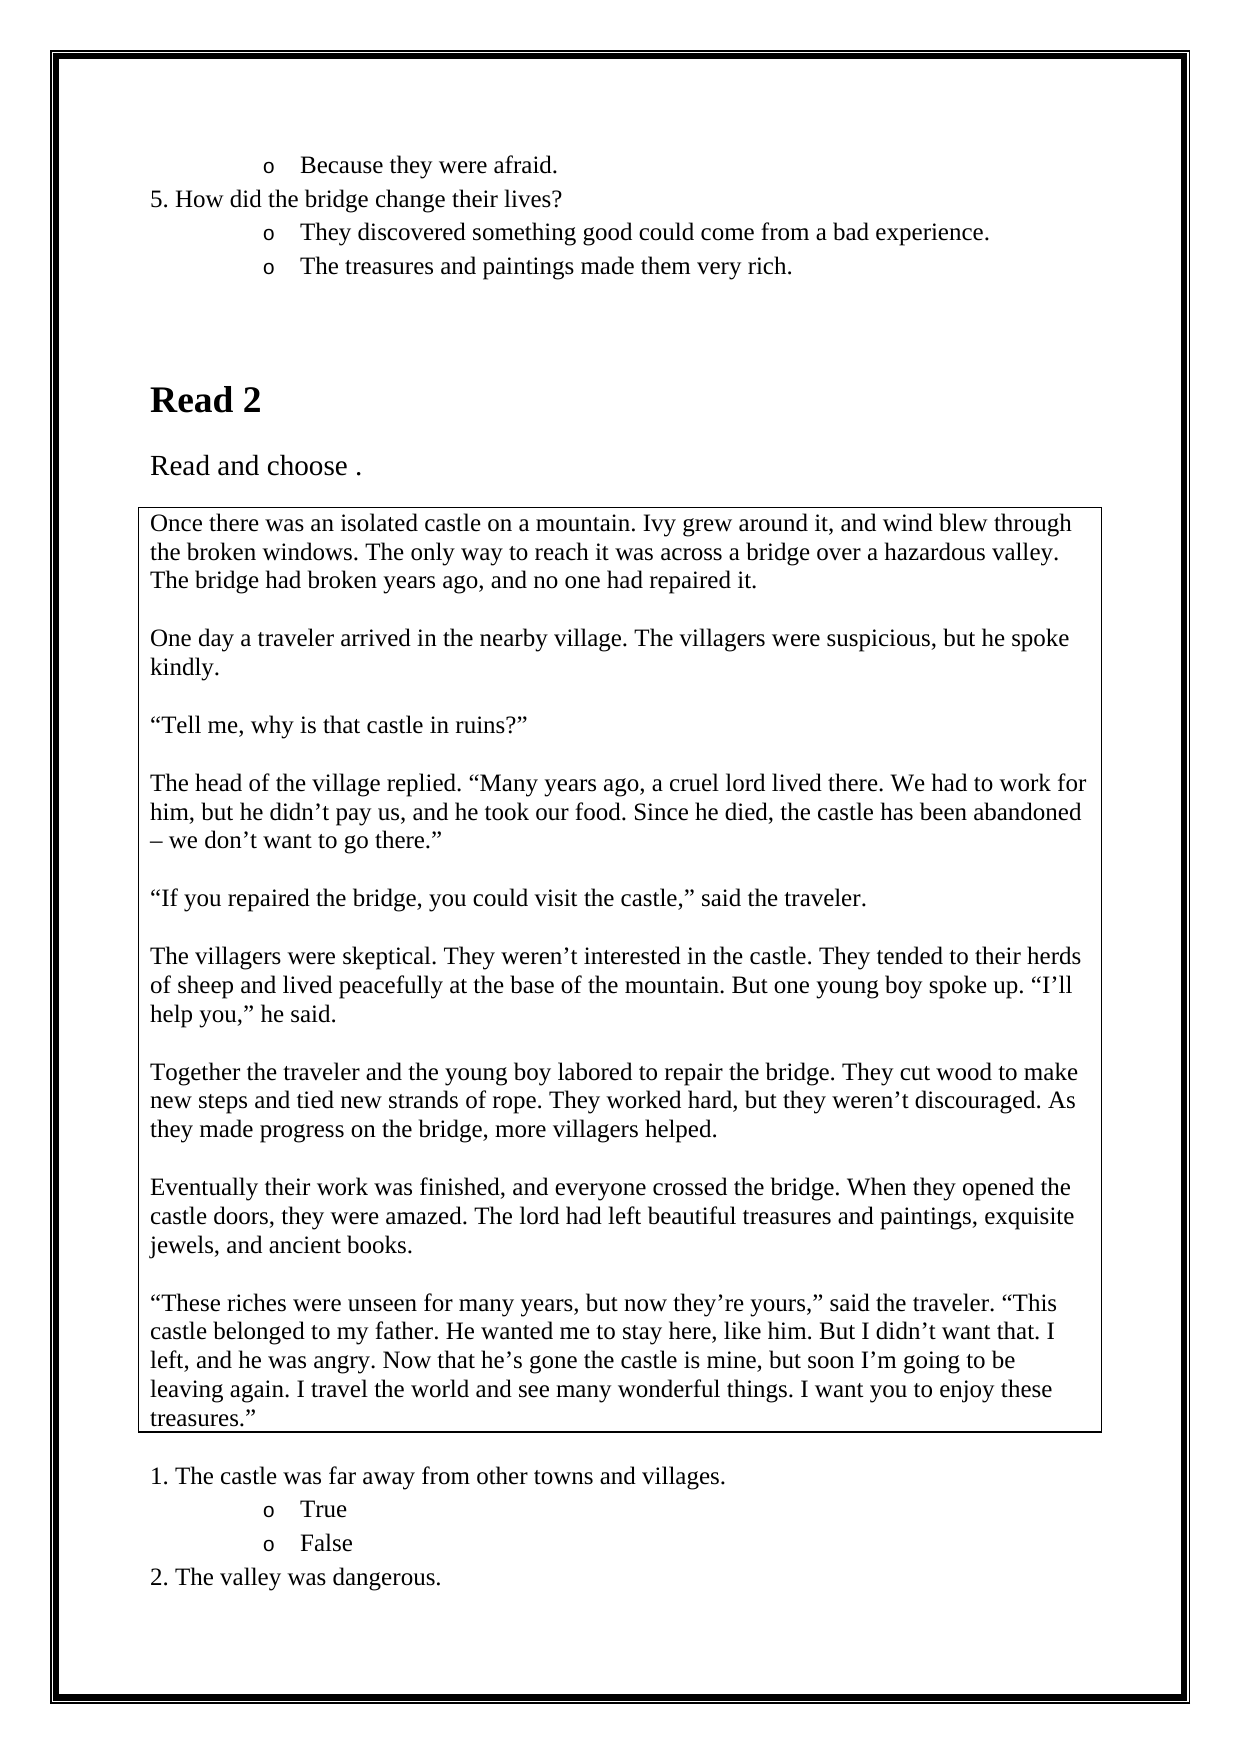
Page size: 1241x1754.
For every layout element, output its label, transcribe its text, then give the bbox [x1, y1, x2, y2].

list They discovered something good could come from a bad experience. [262, 217, 1090, 247]
text Read and choose . [150, 448, 1090, 481]
list The treasures and paintings made them very rich. [262, 251, 1090, 281]
list Because they were afraid. [262, 150, 1090, 179]
list False [262, 1528, 1090, 1558]
text 2. The valley was dangerous. [150, 1562, 1090, 1591]
text Read 2 [150, 377, 1090, 420]
table_header Once there was an isolated castle on a mountain. Ivy grew around it, and wind blew through the broken windows. The only way to reach it was across a bridge over a hazardous valley. The bridge had broken years ago, and no one had repaired it. One day a traveler arrived in the nearby village. The villagers were suspicious, but he spoke kindly. “Tell me, why is that castle in ruins?” The head of the village replied. “Many years ago, a cruel lord lived there. We had to work for him, but he didn’t pay us, and he took our food. Since he died, the castle has been abandoned – we don’t want to go there.” “If you repaired the bridge, you could visit the castle,” said the traveler. The villagers were skeptical. They weren’t interested in the castle. They tended to their herds of sheep and lived peacefully at the base of the mountain. But one young boy spoke up. “I’ll help you,” he said. Together the traveler and the young boy labored to repair the bridge. They cut wood to make new steps and tied new strands of rope. They worked hard, but they weren’t discouraged. As they made progress on the bridge, more villagers helped. Eventually their work was finished, and everyone crossed the bridge. When they opened the castle doors, they were amazed. The lord had left beautiful treasures and paintings, exquisite jewels, and ancient books. “These riches were unseen for many years, but now they’re yours,” said the traveler. “This castle belonged to my father. He wanted me to stay here, like him. But I didn’t want that. I left, and he was angry. Now that he’s gone the castle is mine, but soon I’m going to be leaving again. I travel the world and see many wonderful things. I want you to enjoy these treasures.” [139, 508, 1101, 1431]
text 1. The castle was far away from other towns and villages. [150, 1461, 1090, 1490]
text 5. How did the bridge change their lives? [150, 184, 1090, 213]
list True [262, 1494, 1090, 1524]
